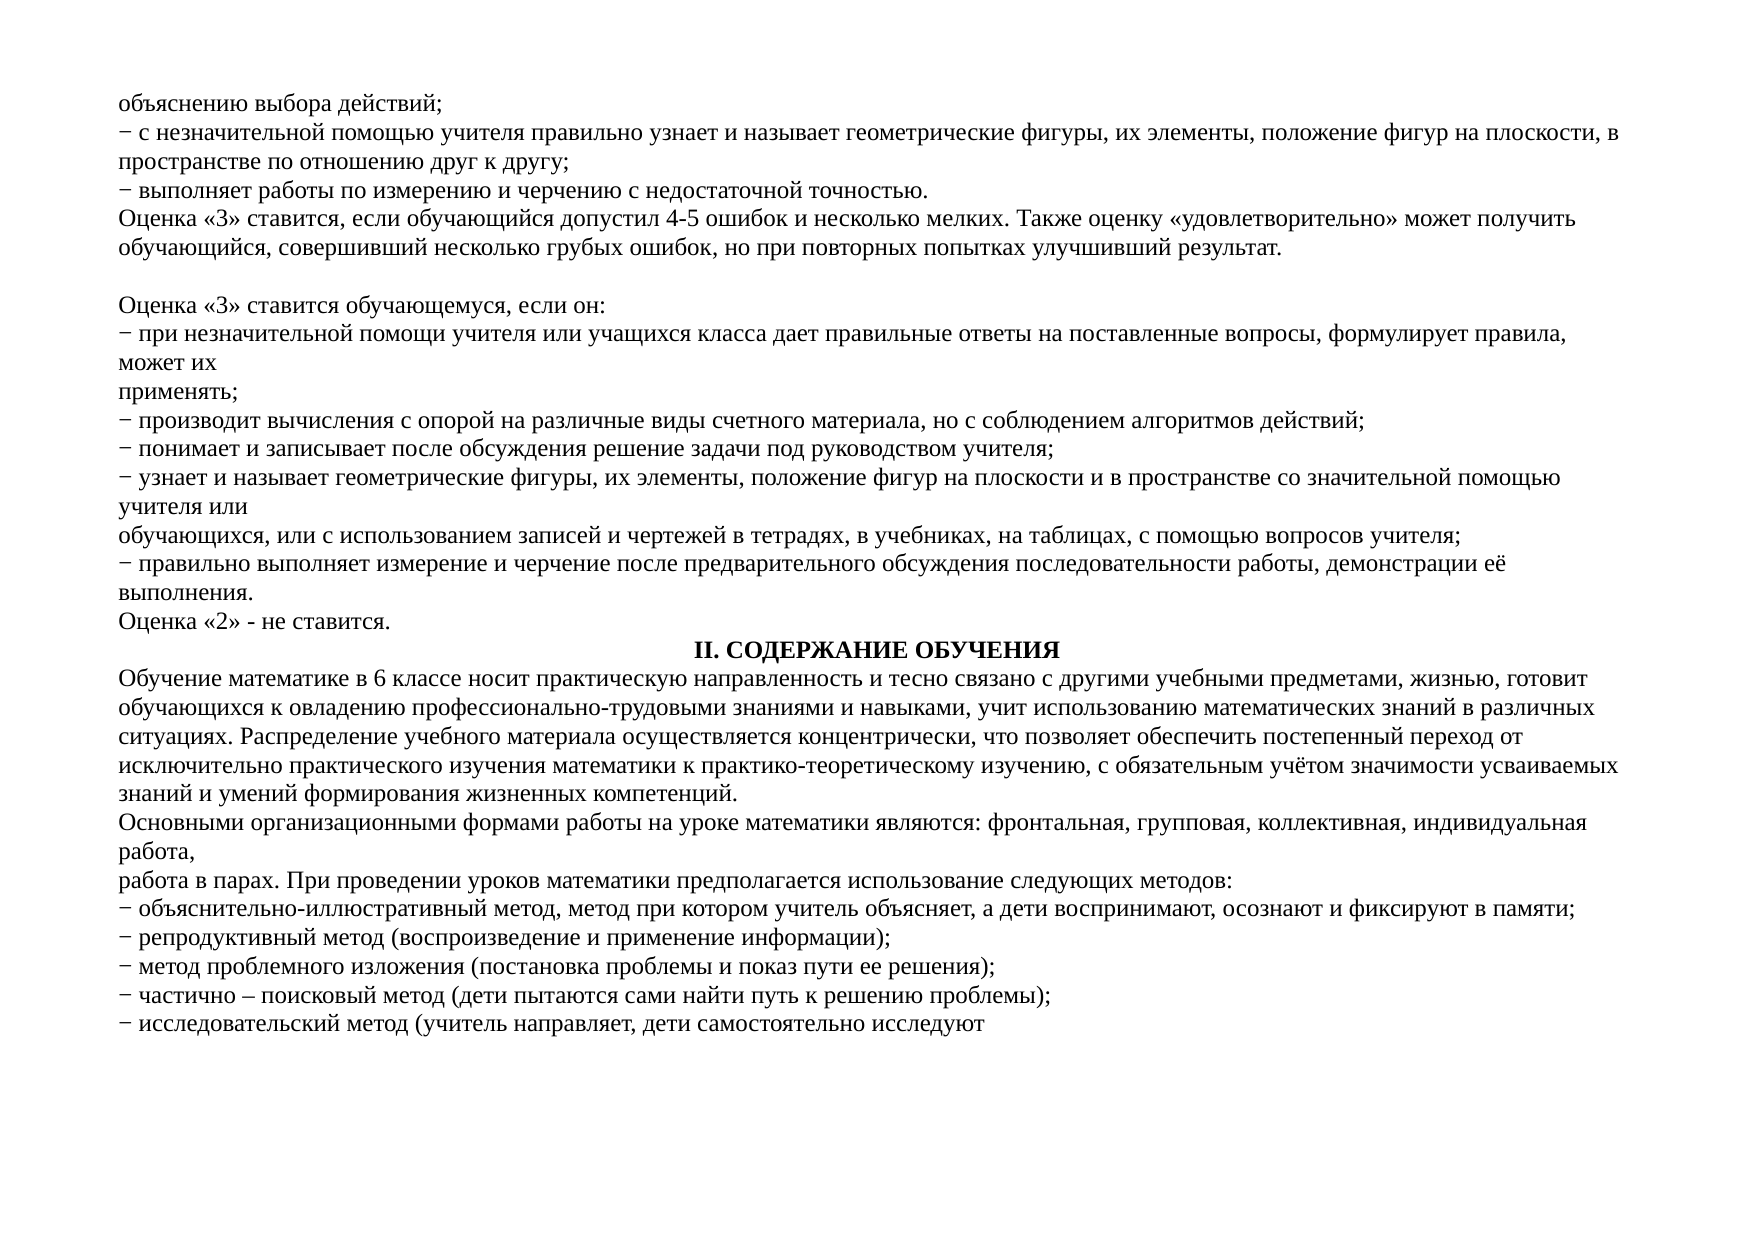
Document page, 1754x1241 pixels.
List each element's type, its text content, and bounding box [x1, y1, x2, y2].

text Основными организационными формами работы на уроке математики являются: фронтальная, групповая, коллективная, индивидуальная работа, [118, 807, 1636, 865]
text применять; [118, 376, 1636, 405]
text − правильно выполняет измерение и черчение после предварительного обсуждения последовательности работы, демонстрации её выполнения. [118, 548, 1636, 606]
text − частично – поисковый метод (дети пытаются сами найти путь к решению проблемы); [118, 980, 1636, 1008]
text − понимает и записывает после обсуждения решение задачи под руководством учителя; [118, 433, 1636, 462]
text − выполняет работы по измерению и черчению с недостаточной точностью. [118, 175, 1636, 203]
text − исследовательский метод (учитель направляет, дети самостоятельно исследуют [118, 1008, 1636, 1037]
text Оценка «3» ставится обучающемуся, если он: [118, 290, 1636, 318]
text − репродуктивный метод (воспроизведение и применение информации); [118, 922, 1636, 951]
text объяснению выбора действий; [118, 88, 1636, 117]
text работа в парах. При проведении уроков математики предполагается использование следующих методов: [118, 865, 1636, 893]
text − узнает и называет геометрические фигуры, их элементы, положение фигур на плоскости и в пространстве со значительной помощью учителя или [118, 462, 1636, 520]
text Обучение математике в 6 классе носит практическую направленность и тесно связано с другими учебными предметами, жизнью, готовит обучающихся к овладению профессионально-трудовыми знаниями и навыками, учит использованию математических знаний в различных ситуациях. Распределение учебного материала осуществляется концентрически, что позволяет обеспечить постепенный переход от исключительно практического изучения математики к практико-теоретическому изучению, с обязательным учётом значимости усваиваемых знаний и умений формирования жизненных компетенций. [118, 663, 1636, 807]
text − производит вычисления с опорой на различные виды счетного материала, но с соблюдением алгоритмов действий; [118, 405, 1636, 433]
text Оценка «2» - не ставится. [118, 606, 1636, 635]
text Оценка «3» ставится, если обучающийся допустил 4-5 ошибок и несколько мелких. Также оценку «удовлетворительно» может получить обучающийся, совершивший несколько грубых ошибок, но при повторных попытках улучшивший результат. [118, 203, 1636, 261]
text − при незначительной помощи учителя или учащихся класса дает правильные ответы на поставленные вопросы, формулирует правила, может их [118, 318, 1636, 376]
text II. СОДЕРЖАНИЕ ОБУЧЕНИЯ [118, 635, 1636, 663]
text обучающихся, или с использованием записей и чертежей в тетрадях, в учебниках, на таблицах, с помощью вопросов учителя; [118, 520, 1636, 548]
text − метод проблемного изложения (постановка проблемы и показ пути ее решения); [118, 951, 1636, 980]
text − с незначительной помощью учителя правильно узнает и называет геометрические фигуры, их элементы, положение фигур на плоскости, в пространстве по отношению друг к другу; [118, 117, 1636, 175]
text − объяснительно-иллюстративный метод, метод при котором учитель объясняет, а дети воспринимают, осознают и фиксируют в памяти; [118, 893, 1636, 922]
